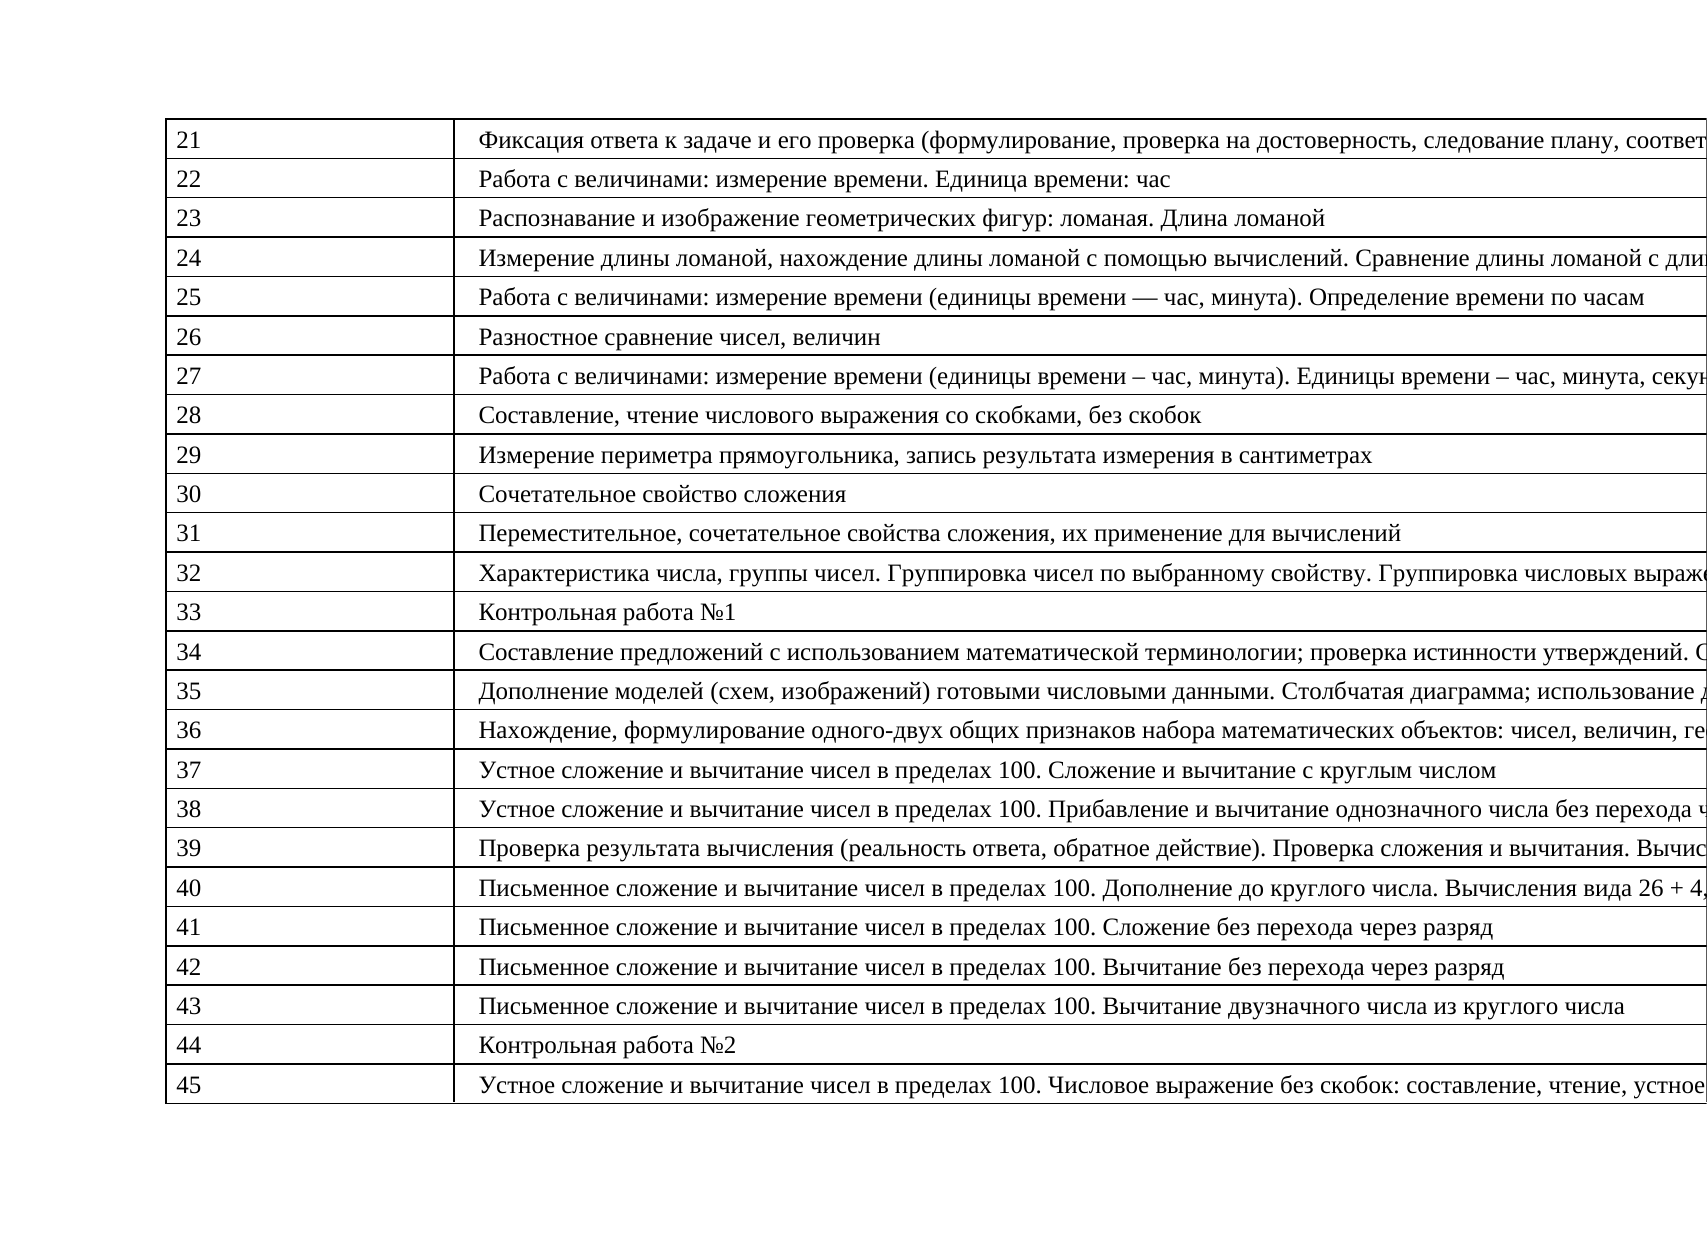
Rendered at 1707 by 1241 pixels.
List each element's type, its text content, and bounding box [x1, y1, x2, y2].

table_cell 32 [167, 553, 453, 591]
table_cell Устное сложение и вычитание чисел в пределах 100. Числовое выражение без скобок: составление, чтение, устное нахождение значения [455, 1065, 1706, 1102]
table_cell Контрольная работа №1 [455, 592, 1706, 630]
table_cell 31 [167, 513, 453, 551]
table_cell Составление, чтение числового выражения со скобками, без скобок [455, 395, 1706, 433]
table_cell 44 [167, 1025, 453, 1063]
table_cell Контрольная работа №2 [455, 1025, 1706, 1063]
table_cell Сочетательное свойство сложения [455, 474, 1706, 512]
table_cell 37 [167, 750, 453, 787]
table_cell 39 [167, 828, 453, 866]
table_cell Письменное сложение и вычитание чисел в пределах 100. Вычитание двузначного числа из круглого числа [455, 986, 1706, 1024]
table_cell 40 [167, 868, 453, 906]
table_cell Письменное сложение и вычитание чисел в пределах 100. Дополнение до круглого числа. Вычисления вида 26 + 4, 95 + 5 [455, 868, 1706, 906]
table_cell Измерение периметра прямоугольника, запись результата измерения в сантиметрах [455, 435, 1706, 472]
table_cell Письменное сложение и вычитание чисел в пределах 100. Сложение без перехода через разряд [455, 907, 1706, 945]
table_cell 33 [167, 592, 453, 630]
table_cell 35 [167, 671, 453, 709]
table_cell Устное сложение и вычитание чисел в пределах 100. Сложение и вычитание с круглым числом [455, 750, 1706, 787]
table_cell Составление предложений с использованием математической терминологии; проверка истинности утверждений. Составление верных равенств и неравенств [455, 632, 1706, 669]
table_cell 25 [167, 277, 453, 315]
table_cell 43 [167, 986, 453, 1024]
table_cell Работа с величинами: измерение времени (единицы времени — час, минута). Определение времени по часам [455, 277, 1706, 315]
table_cell 34 [167, 632, 453, 669]
table_cell Устное сложение и вычитание чисел в пределах 100. Прибавление и вычитание однозначного числа без перехода через разряд. Вычисления вида 36 + 2, 36 + 20 [455, 789, 1706, 827]
table_cell 27 [167, 356, 453, 394]
table_cell Фиксация ответа к задаче и его проверка (формулирование, проверка на достоверность, следование плану, соответствие поставленному вопросу) [455, 120, 1706, 157]
table_cell 30 [167, 474, 453, 512]
table_cell 21 [167, 120, 453, 157]
table_cell 28 [167, 395, 453, 433]
table_cell 22 [167, 159, 453, 197]
table_cell 42 [167, 947, 453, 984]
table_cell Разностное сравнение чисел, величин [455, 317, 1706, 354]
table_cell Нахождение, формулирование одного-двух общих признаков набора математических объектов: чисел, величин, геометрических фигур [455, 710, 1706, 748]
table_cell 41 [167, 907, 453, 945]
table_cell 26 [167, 317, 453, 354]
table_cell 38 [167, 789, 453, 827]
table_cell 45 [167, 1065, 453, 1102]
table_cell 23 [167, 198, 453, 236]
table_cell 24 [167, 238, 453, 276]
table_cell Письменное сложение и вычитание чисел в пределах 100. Вычитание без перехода через разряд [455, 947, 1706, 984]
table_cell Переместительное, сочетательное свойства сложения, их применение для вычислений [455, 513, 1706, 551]
table_cell Распознавание и изображение геометрических фигур: ломаная. Длина ломаной [455, 198, 1706, 236]
table_cell Работа с величинами: измерение времени. Единица времени: час [455, 159, 1706, 197]
table_cell Характеристика числа, группы чисел. Группировка чисел по выбранному свойству. Группировка числовых выражений по выбранному свойству [455, 553, 1706, 591]
table_cell Проверка результата вычисления (реальность ответа, обратное действие). Проверка сложения и вычитания. Вычисление вида 36 - 2, 36 - 20 [455, 828, 1706, 866]
table_cell Работа с величинами: измерение времени (единицы времени – час, минута). Единицы времени – час, минута, секунда [455, 356, 1706, 394]
table_cell Измерение длины ломаной, нахождение длины ломаной с помощью вычислений. Сравнение длины ломаной с длиной отрезка [455, 238, 1706, 276]
table_cell 36 [167, 710, 453, 748]
table_cell Дополнение моделей (схем, изображений) готовыми числовыми данными. Столбчатая диаграмма; использование данных диаграммы для решения учебных и практических задач [455, 671, 1706, 709]
table_cell 29 [167, 435, 453, 472]
